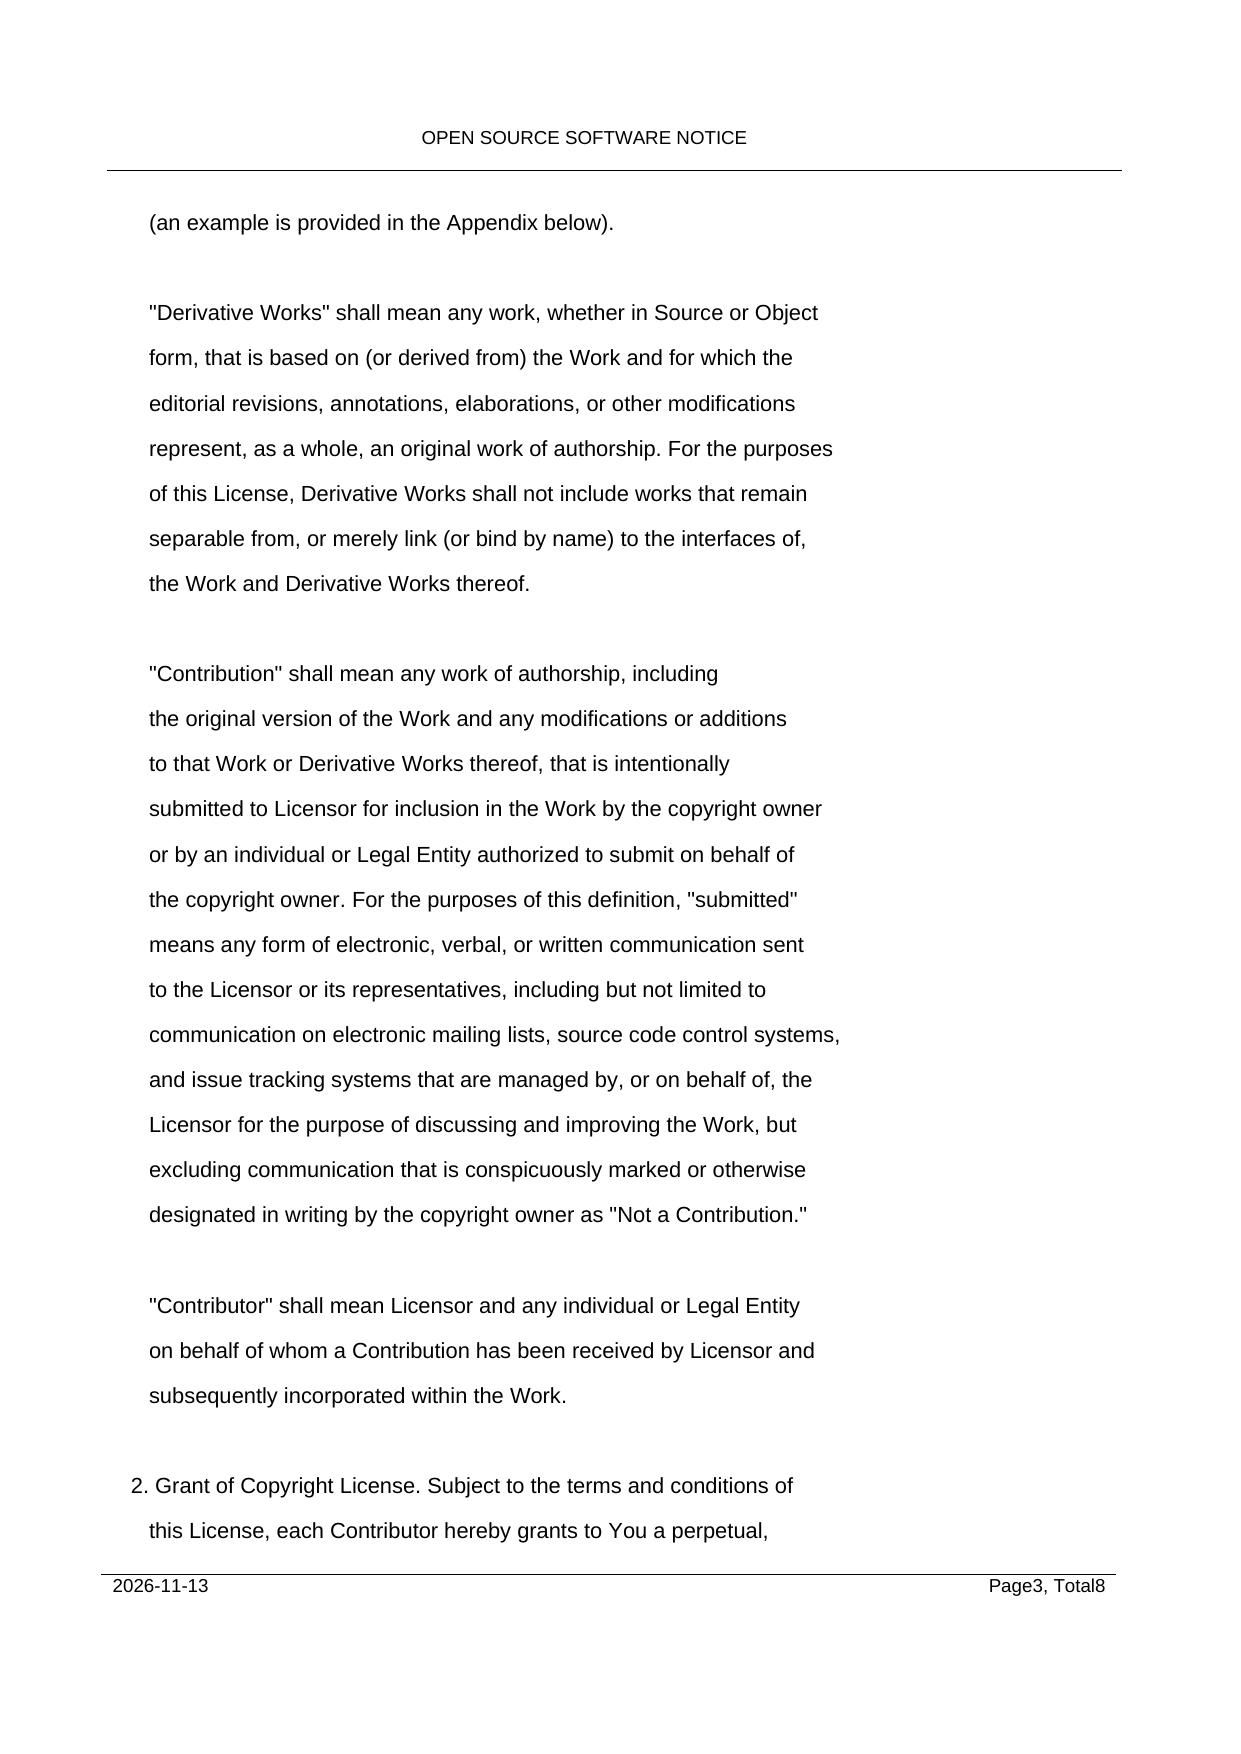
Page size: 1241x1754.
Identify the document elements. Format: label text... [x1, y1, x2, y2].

text (an example is provided in the Appendix below). [112, 206, 1128, 239]
text to the Licensor or its representatives, including but not limited to [112, 973, 1128, 1006]
text to that Work or Derivative Works thereof, that is intentionally [112, 748, 1128, 780]
text editorial revisions, annotations, elaborations, or other modifications [112, 387, 1128, 419]
text on behalf of whom a Contribution has been received by Licensor and [112, 1334, 1128, 1366]
text form, that is based on (or derived from) the Work and for which the [112, 342, 1128, 374]
text this License, each Contributor hereby grants to You a perpetual, [112, 1514, 1128, 1547]
text the Work and Derivative Works thereof. [112, 567, 1128, 600]
text "Contributor" shall mean Licensor and any individual or Legal Entity [112, 1289, 1128, 1321]
text subsequently incorporated within the Work. [112, 1379, 1128, 1412]
text communication on electronic mailing lists, source code control systems, [112, 1018, 1128, 1051]
text the original version of the Work and any modifications or additions [112, 702, 1128, 735]
text submitted to Licensor for inclusion in the Work by the copyright owner [112, 793, 1128, 825]
text represent, as a whole, an original work of authorship. For the purposes [112, 432, 1128, 464]
text designated in writing by the copyright owner as "Not a Contribution." [112, 1199, 1128, 1231]
text of this License, Derivative Works shall not include works that remain [112, 477, 1128, 509]
text "Contribution" shall mean any work of authorship, including [112, 657, 1128, 690]
text Licensor for the purpose of discussing and improving the Work, but [112, 1108, 1128, 1141]
text or by an individual or Legal Entity authorized to submit on behalf of [112, 838, 1128, 870]
text separable from, or merely link (or bind by name) to the interfaces of, [112, 522, 1128, 554]
text 2. Grant of Copyright License. Subject to the terms and conditions of [112, 1469, 1128, 1502]
text and issue tracking systems that are managed by, or on behalf of, the [112, 1063, 1128, 1096]
text means any form of electronic, verbal, or written communication sent [112, 928, 1128, 961]
text excluding communication that is conspicuously marked or otherwise [112, 1153, 1128, 1186]
text "Derivative Works" shall mean any work, whether in Source or Object [112, 297, 1128, 329]
text the copyright owner. For the purposes of this definition, "submitted" [112, 883, 1128, 915]
